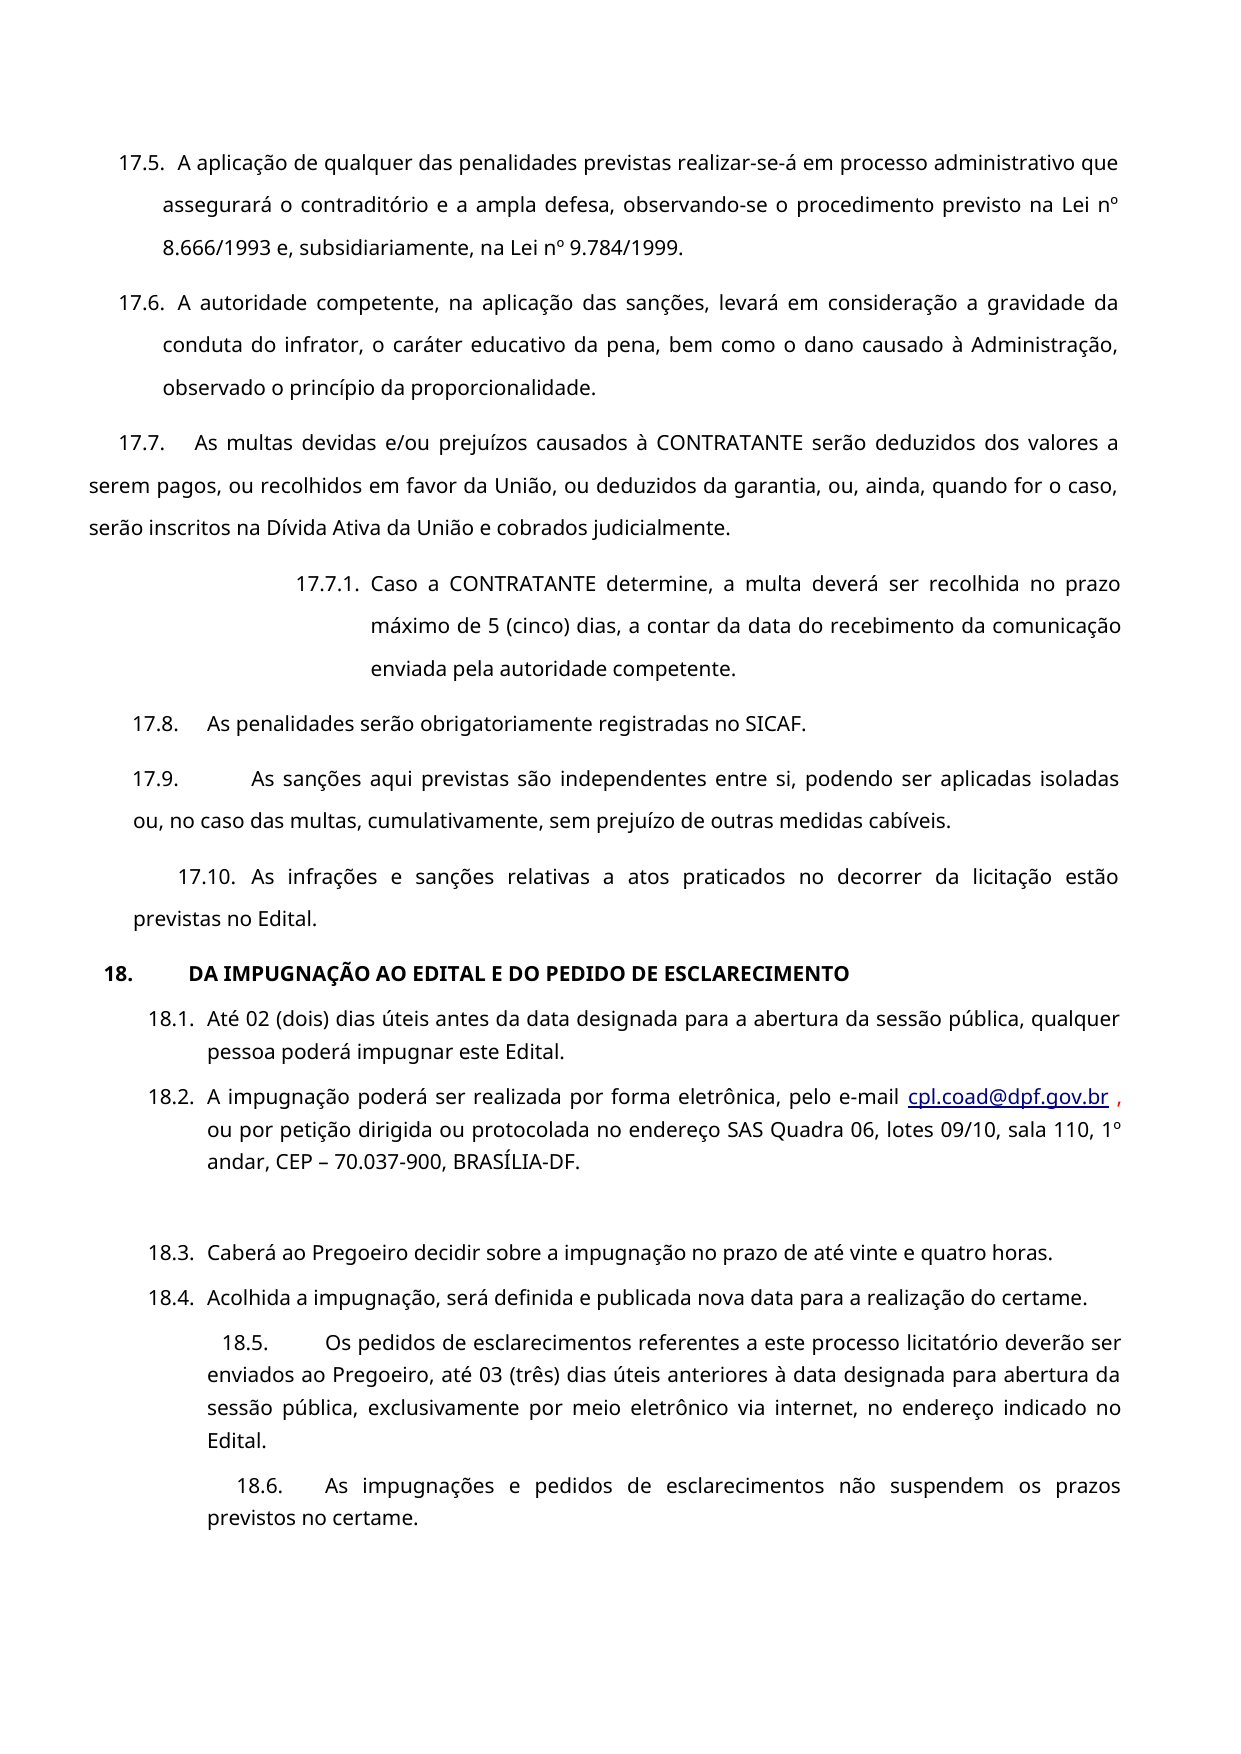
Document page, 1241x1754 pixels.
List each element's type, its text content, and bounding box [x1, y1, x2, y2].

list As impugnações e pedidos de esclarecimentos não suspendem os prazos previstos no certame. [207, 1471, 1122, 1532]
list DA IMPUGNAÇÃO AO EDITAL E DO PEDIDO DE ESCLARECIMENTO [103, 959, 1124, 988]
list As sanções aqui previstas são independentes entre si, podendo ser aplicadas isoladas ou, no caso das multas, cumulativamente, sem prejuízo de outras medidas cabíveis. [132, 764, 1120, 835]
list As infrações e sanções relativas a atos praticados no decorrer da licitação estão previstas no Edital. [133, 862, 1120, 933]
list A aplicação de qualquer das penalidades previstas realizar-se-á em processo administrativo que assegurará o contraditório e a ampla defesa, observando-se o procedimento previsto na Lei nº 8.666/1993 e, subsidiariamente, na Lei nº 9.784/1999. [118, 148, 1120, 261]
list As multas devidas e/ou prejuízos causados à CONTRATANTE serão deduzidos dos valores a serem pagos, ou recolhidos em favor da União, ou deduzidos da garantia, ou, ainda, quando for o caso, serão inscritos na Dívida Ativa da União e cobrados judicialmente. [88, 428, 1120, 542]
list As penalidades serão obrigatoriamente registradas no SICAF. [132, 709, 1120, 737]
list Caberá ao Pregoeiro decidir sobre a impugnação no prazo de até vinte e quatro horas. [148, 1238, 1122, 1266]
list Acolhida a impugnação, será definida e publicada nova data para a realização do certame. [148, 1283, 1122, 1311]
list A autoridade competente, na aplicação das sanções, levará em consideração a gravidade da conduta do infrator, o caráter educativo da pena, bem como o dano causado à Administração, observado o princípio da proporcionalidade. [118, 288, 1120, 402]
list Os pedidos de esclarecimentos referentes a este processo licitatório deverão ser enviados ao Pregoeiro, até 03 (três) dias úteis anteriores à data designada para abertura da sessão pública, exclusivamente por meio eletrônico via internet, no endereço indicado no Edital. [207, 1328, 1122, 1454]
list A impugnação poderá ser realizada por forma eletrônica, pelo e-mail cpl.coad@dpf.gov.br , ou por petição dirigida ou protocolada no endereço SAS Quadra 06, lotes 09/10, sala 110, 1º andar, CEP – 70.037-900, BRASÍLIA-DF. [148, 1082, 1122, 1176]
list Caso a CONTRATANTE determine, a multa deverá ser recolhida no prazo máximo de 5 (cinco) dias, a contar da data do recebimento da comunicação enviada pela autoridade competente. [295, 569, 1122, 682]
list Até 02 (dois) dias úteis antes da data designada para a abertura da sessão pública, qualquer pessoa poderá impugnar este Edital. [148, 1004, 1122, 1066]
